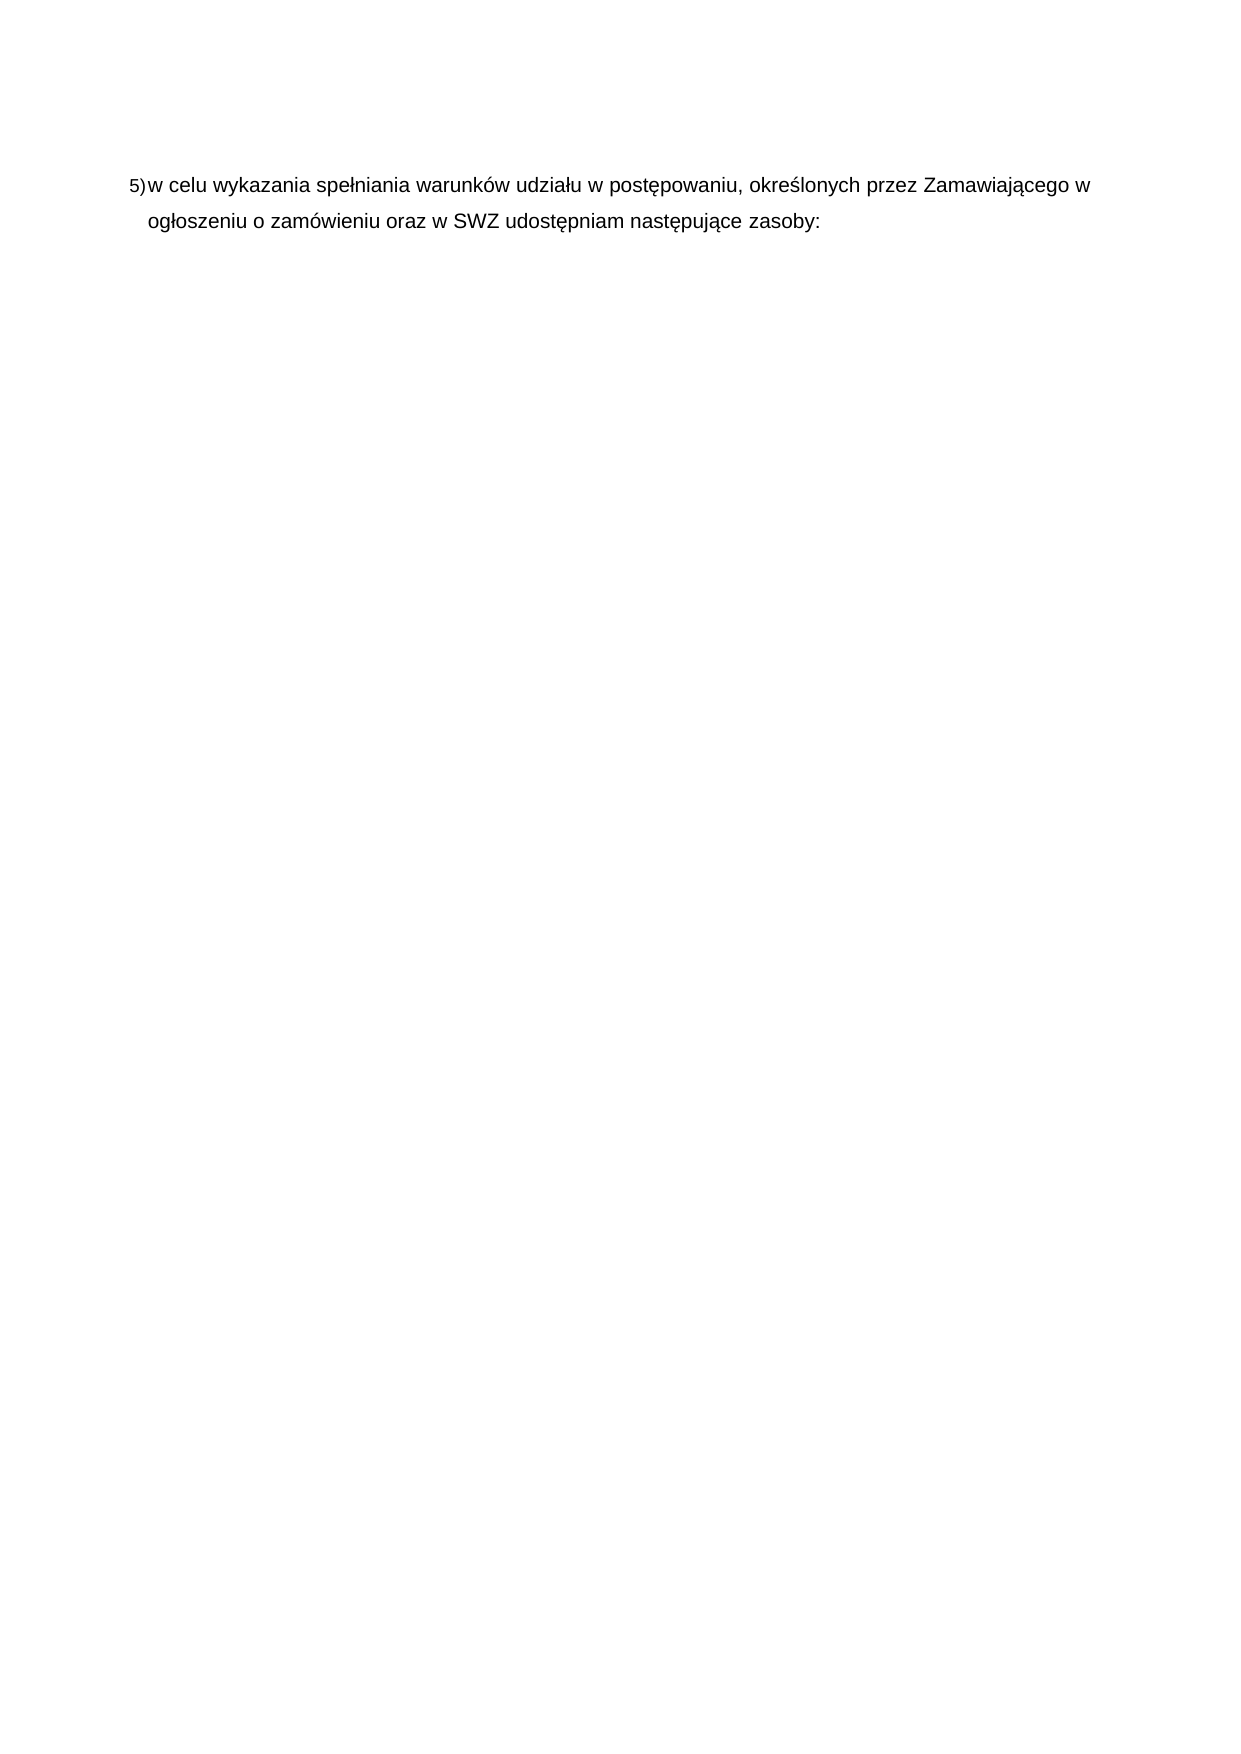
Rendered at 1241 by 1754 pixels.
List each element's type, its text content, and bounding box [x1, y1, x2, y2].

list w celu wykazania spełniania warunków udziału w postępowaniu, określonych przez Zamawiającego w ogłoszeniu o zamówieniu oraz w SWZ udostępniam następujące zasoby: [129, 173, 1092, 233]
